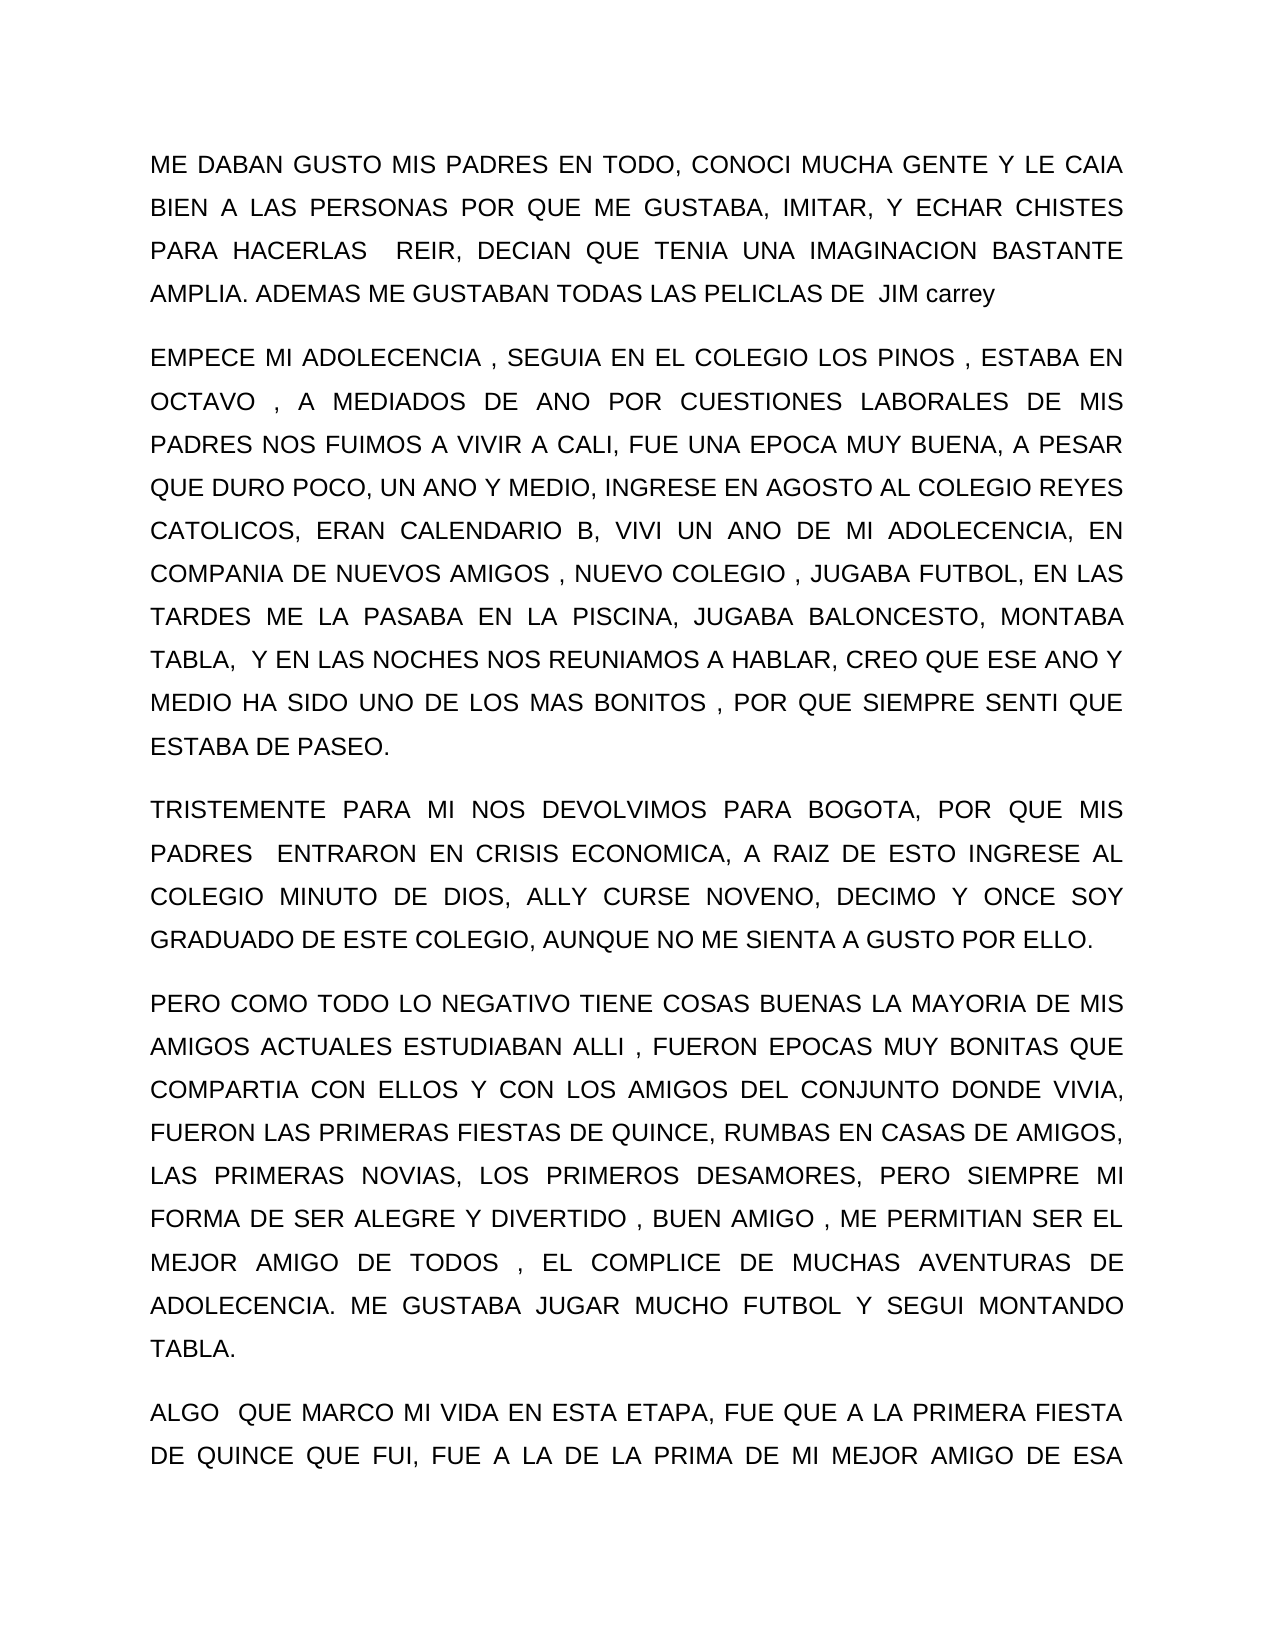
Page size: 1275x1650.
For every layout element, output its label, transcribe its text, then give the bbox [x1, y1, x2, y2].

text TRISTEMENTE PARA MI NOS DEVOLVIMOS PARA BOGOTA, POR QUE MIS PADRES ENTRARON EN CRISIS ECONOMICA, A RAIZ DE ESTO INGRESE AL COLEGIO MINUTO DE DIOS, ALLY CURSE NOVENO, DECIMO Y ONCE SOY GRADUADO DE ESTE COLEGIO, AUNQUE NO ME SIENTA A GUSTO POR ELLO. [150, 795, 1125, 953]
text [150, 150, 1125, 308]
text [150, 1398, 1125, 1469]
text PERO COMO TODO LO NEGATIVO TIENE COSAS BUENAS LA MAYORIA DE MIS AMIGOS ACTUALES ESTUDIABAN ALLI , FUERON EPOCAS MUY BONITAS QUE COMPARTIA CON ELLOS Y CON LOS AMIGOS DEL CONJUNTO DONDE VIVIA, FUERON LAS PRIMERAS FIESTAS DE QUINCE, RUMBAS EN CASAS DE AMIGOS, LAS PRIMERAS NOVIAS, LOS PRIMEROS DESAMORES, PERO SIEMPRE MI FORMA DE SER ALEGRE Y DIVERTIDO , BUEN AMIGO , ME PERMITIAN SER EL MEJOR AMIGO DE TODOS , EL COMPLICE DE MUCHAS AVENTURAS DE ADOLECENCIA. ME GUSTABA JUGAR MUCHO FUTBOL Y SEGUI MONTANDO TABLA. [150, 989, 1125, 1362]
text EMPECE MI ADOLECENCIA , SEGUIA EN EL COLEGIO LOS PINOS , ESTABA EN OCTAVO , A MEDIADOS DE ANO POR CUESTIONES LABORALES DE MIS PADRES NOS FUIMOS A VIVIR A CALI, FUE UNA EPOCA MUY BUENA, A PESAR QUE DURO POCO, UN ANO Y MEDIO, INGRESE EN AGOSTO AL COLEGIO REYES CATOLICOS, ERAN CALENDARIO B, VIVI UN ANO DE MI ADOLECENCIA, EN COMPANIA DE NUEVOS AMIGOS , NUEVO COLEGIO , JUGABA FUTBOL, EN LAS TARDES ME LA PASABA EN LA PISCINA, JUGABA BALONCESTO, MONTABA TABLA, Y EN LAS NOCHES NOS REUNIAMOS A HABLAR, CREO QUE ESE ANO Y MEDIO HA SIDO UNO DE LOS MAS BONITOS , POR QUE SIEMPRE SENTI QUE ESTABA DE PASEO. [150, 343, 1125, 760]
